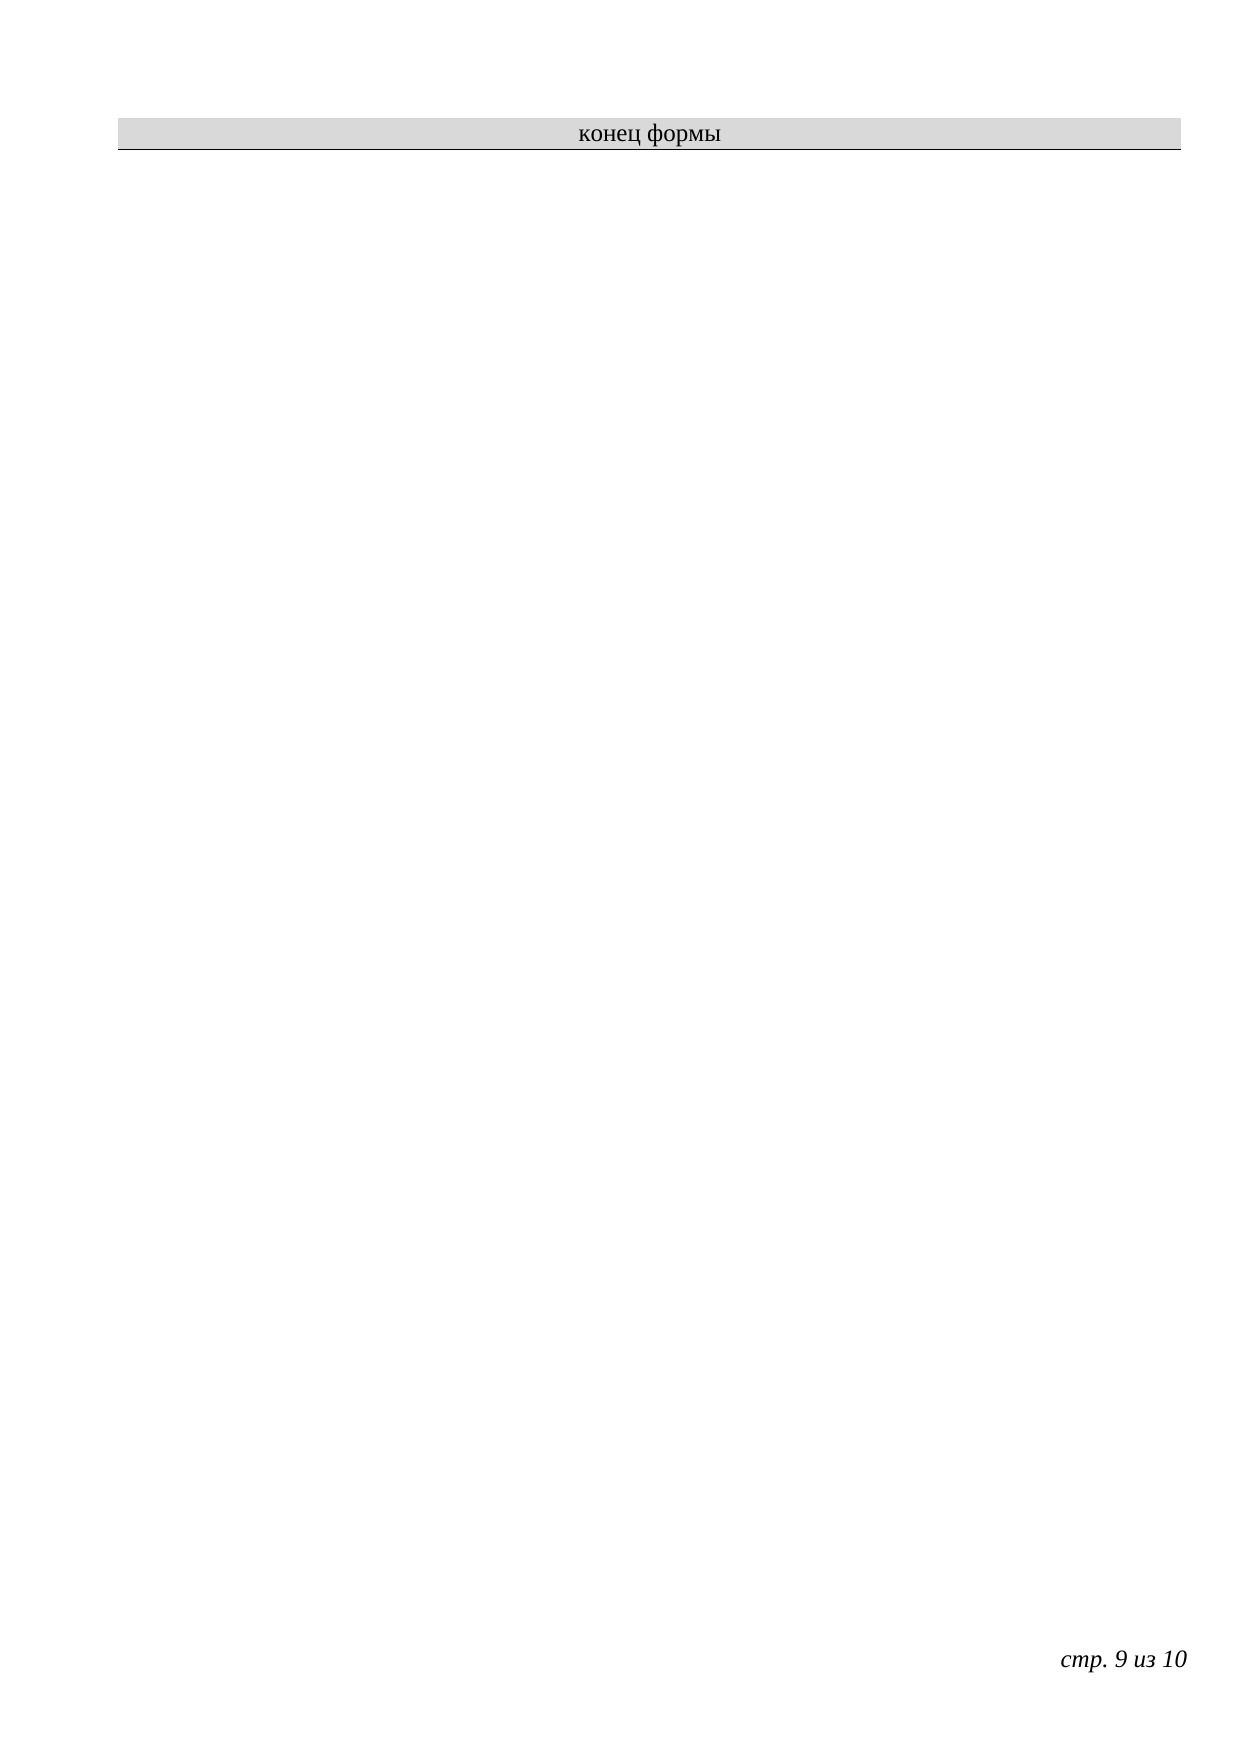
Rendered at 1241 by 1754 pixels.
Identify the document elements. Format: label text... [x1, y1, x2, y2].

text конец формы [118, 118, 1181, 149]
